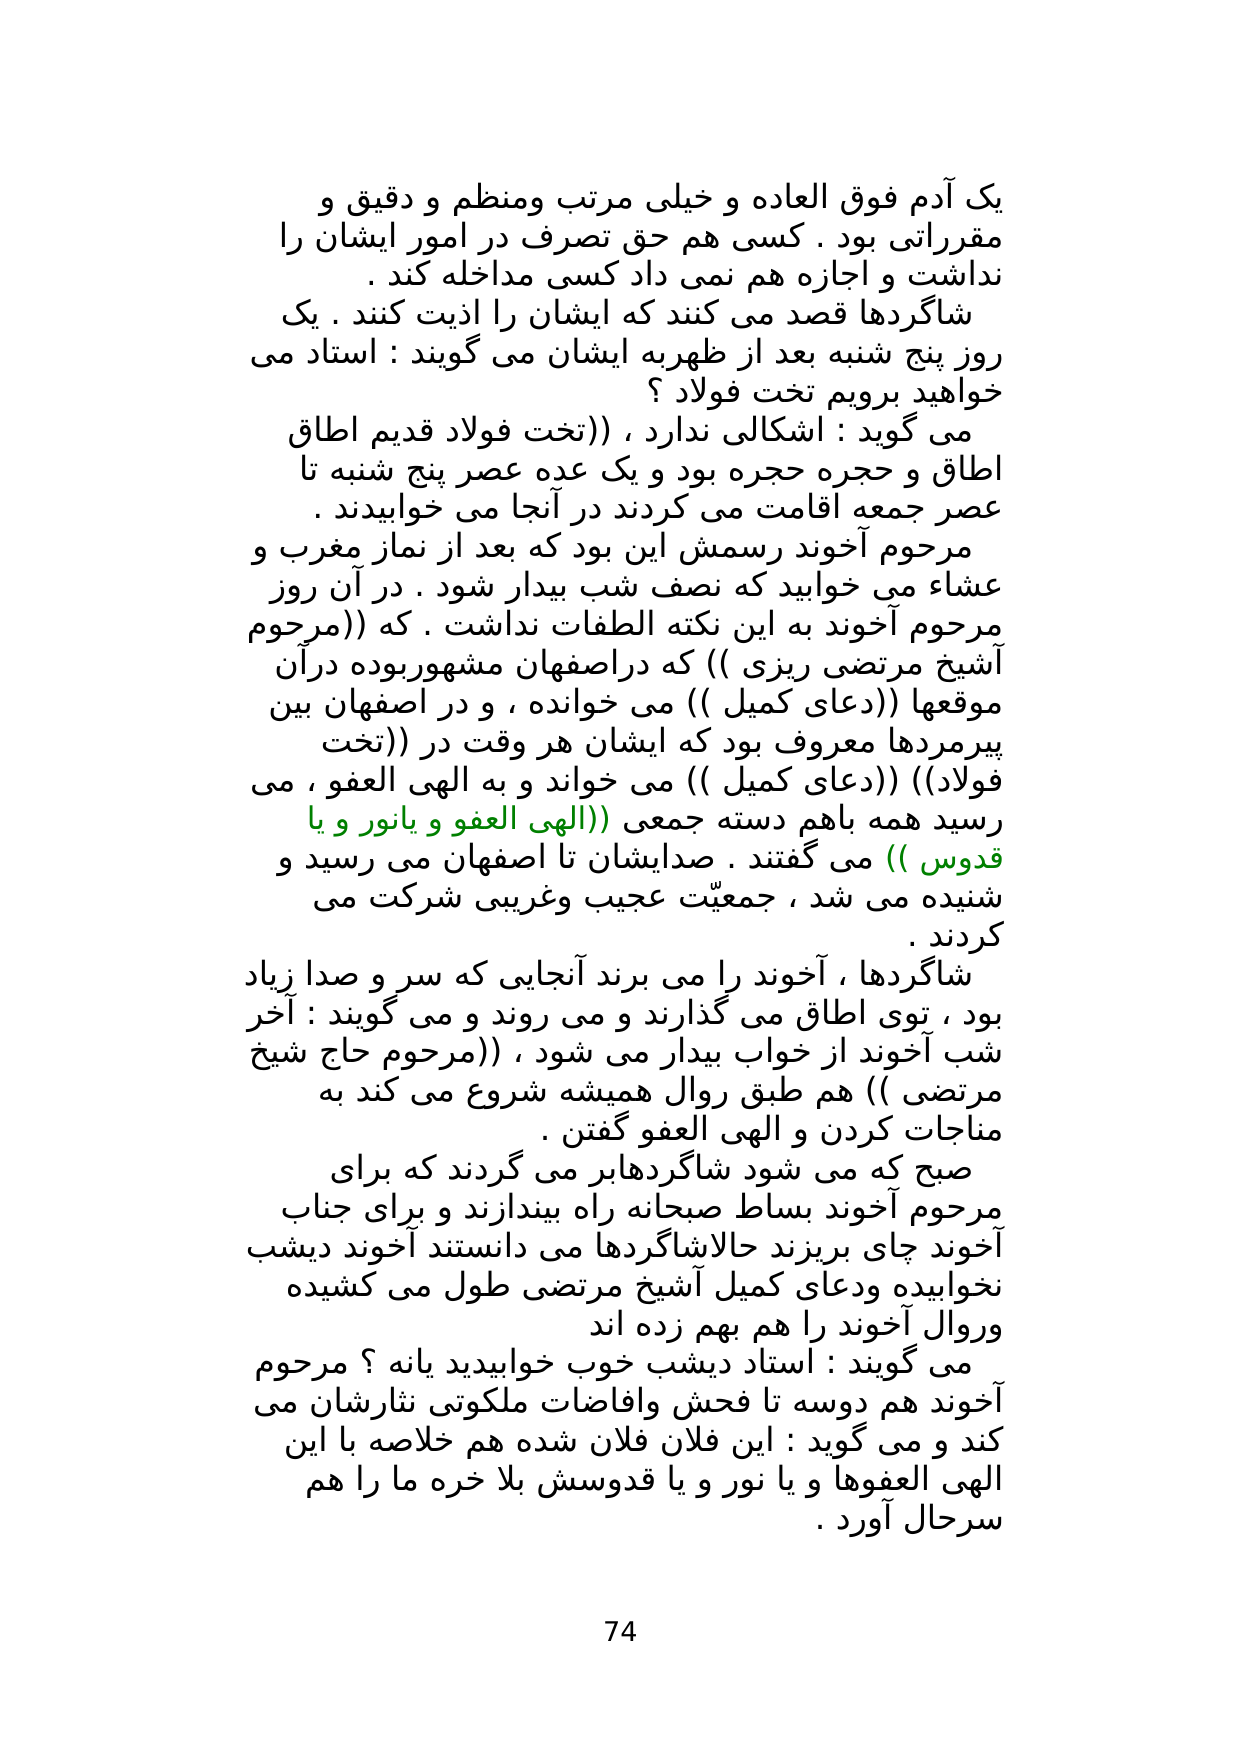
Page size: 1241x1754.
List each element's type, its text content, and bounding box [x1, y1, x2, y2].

text صبح که می شود شاگردهابر می گردند که برای مرحوم آخوند بساط صبحانه راه بیندازند و برای جناب آخوند چای بریزند حالاشاگردها می دانستند آخوند دیشب نخوابیده ودعای کمیل آشیخ مرتضی طول می کشیده وروال آخوند را هم بهم زده اند [236, 1148, 1004, 1343]
text مرحوم آخوند رسمش این بود که بعد از نماز مغرب و عشاء می خوابید که نصف شب بیدار شود . در آن روز مرحوم آخوند به این نکته الطفات نداشت . که ((مرحوم آشیخ مرتضی ریزی )) که دراصفهان مشهوربوده درآن موقعها ((دعای کمیل )) می خوانده ، و در اصفهان بین پیرمردها معروف بود که ایشان هر وقت در ((تخت فولاد)) ((دعای کمیل )) می خواند و به الهی العفو ، می رسید همه باهم دسته جمعی ((الهی العفو و یانور و یا قدوس )) می گفتند . صدایشان تا اصفهان می رسید و شنیده می شد ، جمعیّت عجیب وغریبی شرکت می کردند . [236, 527, 1004, 954]
text شاگردها قصد می کنند که ایشان را اذیت کنند . یک روز پنج شنبه بعد از ظهربه ایشان می گویند : استاد می خواهید برویم تخت فولاد ؟ [236, 294, 1004, 410]
text شاگردها ، آخوند را می برند آنجایی که سر و صدا زیاد بود ، توی اطاق می گذارند و می روند و می گویند : آخر شب آخوند از خواب بیدار می شود ، ((مرحوم حاج شیخ مرتضی )) هم طبق روال همیشه شروع می کند به مناجات کردن و الهی العفو گفتن . [236, 954, 1004, 1148]
text می گویند : استاد دیشب خوب خوابیدید یانه ؟ مرحوم آخوند هم دوسه تا فحش وافاضات ملکوتی نثارشان می کند و می گوید : این فلان فلان شده هم خلاصه با این الهی العفوها و یا نور و یا قدوسش بلا خره ما را هم سرحال آورد . [236, 1343, 1004, 1537]
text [236, 177, 1004, 294]
text می گوید : اشکالی ندارد ، ((تخت فولاد قدیم اطاق اطاق و حجره حجره بود و یک عده عصر پنج شنبه تا عصر جمعه اقامت می کردند در آنجا می خوابیدند . [236, 410, 1004, 527]
